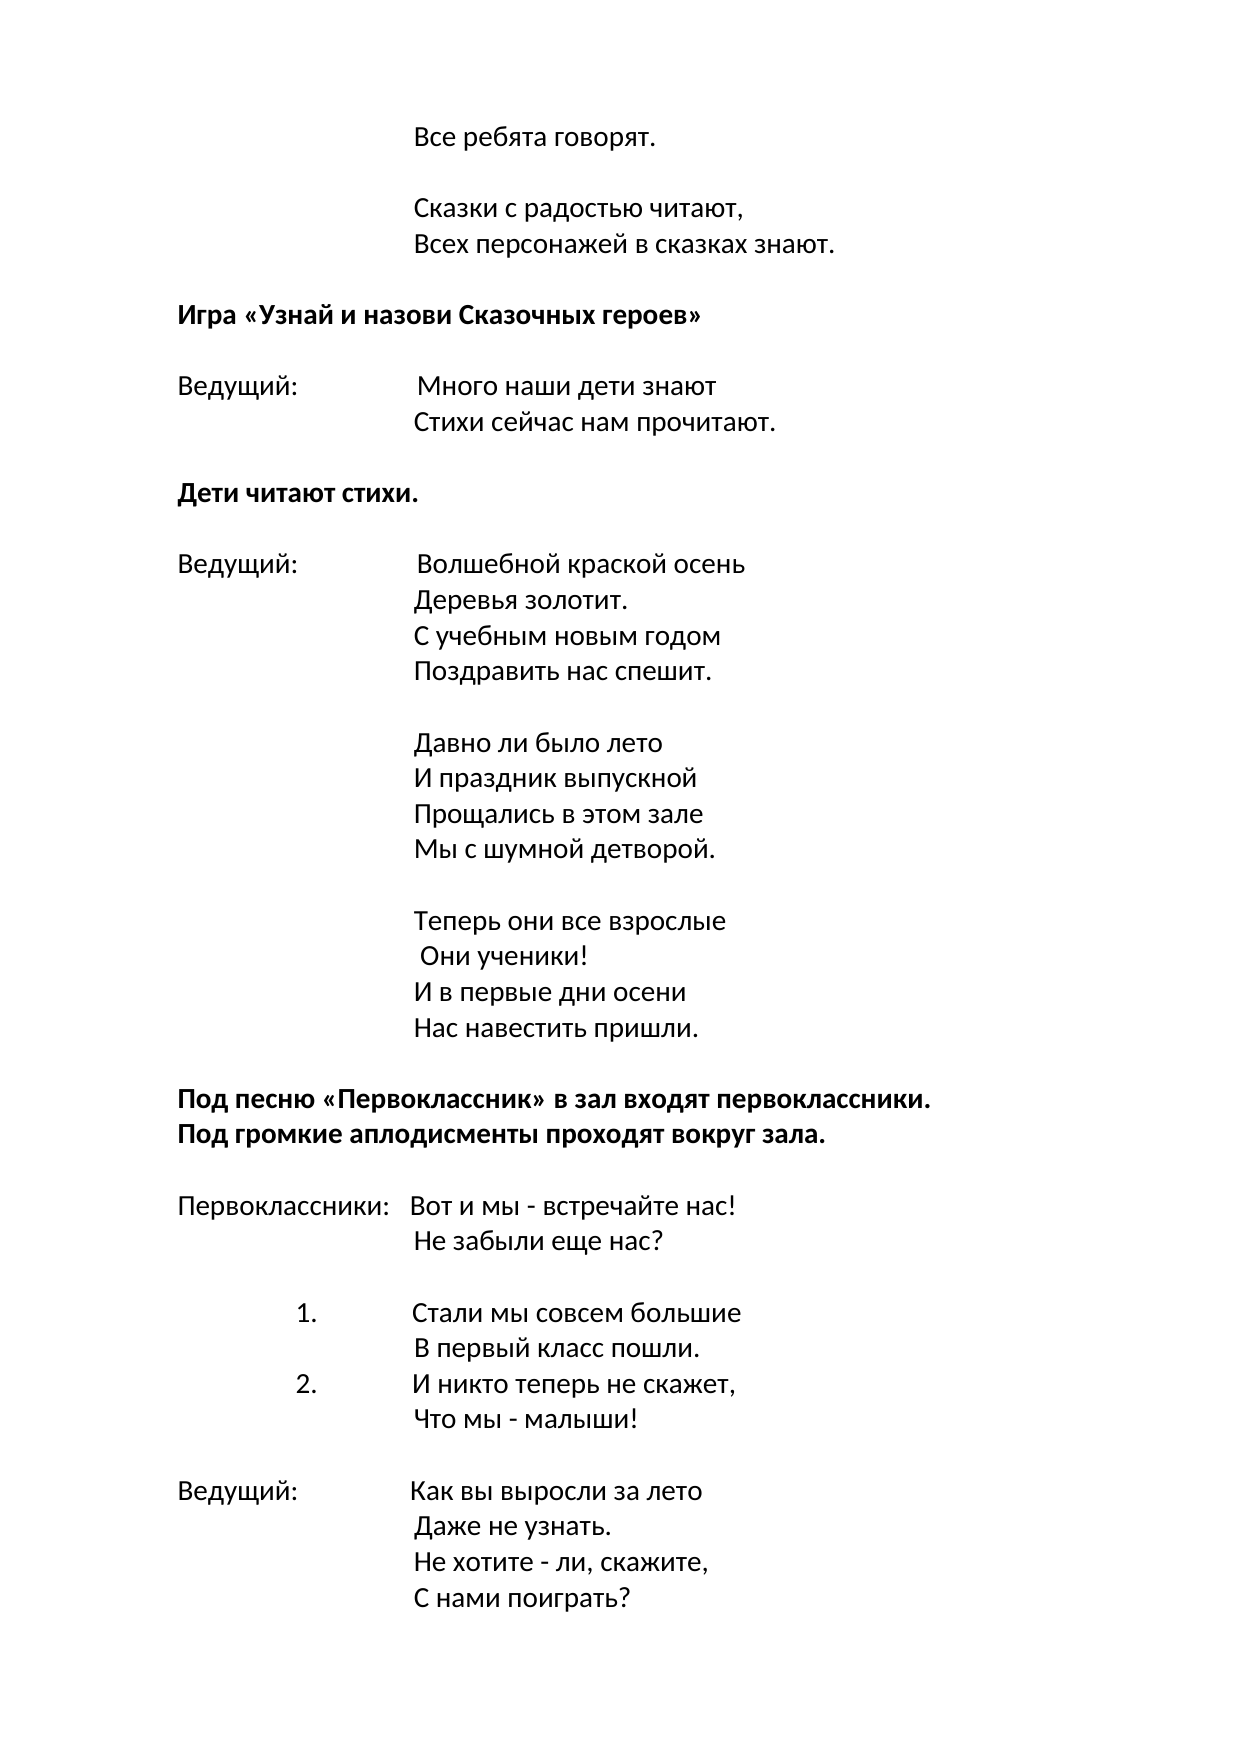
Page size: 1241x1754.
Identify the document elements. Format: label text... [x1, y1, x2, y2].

list И никто теперь не скажет, [295, 1365, 1152, 1401]
text Ведущий: Много наши дети знают [177, 367, 1152, 403]
text Под песню «Первоклассник» в зал входят первоклассники. [177, 1080, 1152, 1116]
text Что мы - малыши! [295, 1401, 1152, 1436]
text Деревья золотит. [177, 581, 1152, 617]
list Стали мы совсем большие [295, 1294, 1152, 1329]
text Все ребята говорят. [177, 118, 1152, 154]
text Давно ли было лето [177, 724, 1152, 759]
text В первый класс пошли. [295, 1329, 1152, 1365]
text Ведущий: Волшебной краской осень [177, 546, 1152, 581]
text Поздравить нас спешит. [177, 652, 1152, 688]
text Не забыли еще нас? [177, 1222, 1152, 1258]
text С учебным новым годом [177, 617, 1152, 652]
text Первоклассники: Вот и мы - встречайте нас! [177, 1187, 1152, 1222]
text С нами поиграть? [295, 1579, 1152, 1614]
text Стихи сейчас нам прочитают. [177, 403, 1152, 439]
text Нас навестить пришли. [177, 1009, 1152, 1044]
text Игра «Узнай и назови Сказочных героев» [177, 296, 1152, 332]
text Даже не узнать. [295, 1507, 1152, 1543]
text Мы с шумной детворой. [177, 831, 1152, 866]
text Всех персонажей в сказках знают. [177, 225, 1152, 261]
text И в первые дни осени [177, 973, 1152, 1009]
text Сказки с радостью читают, [177, 189, 1152, 225]
text Они ученики! [177, 937, 1152, 973]
text Теперь они все взрослые [177, 902, 1152, 937]
text Не хотите - ли, скажите, [295, 1543, 1152, 1579]
text Ведущий: Как вы выросли за лето [177, 1472, 1152, 1507]
text Под громкие аплодисменты проходят вокруг зала. [177, 1116, 1152, 1151]
text Дети читают стихи. [177, 474, 1152, 510]
text И праздник выпускной [177, 759, 1152, 795]
text Прощались в этом зале [177, 795, 1152, 831]
